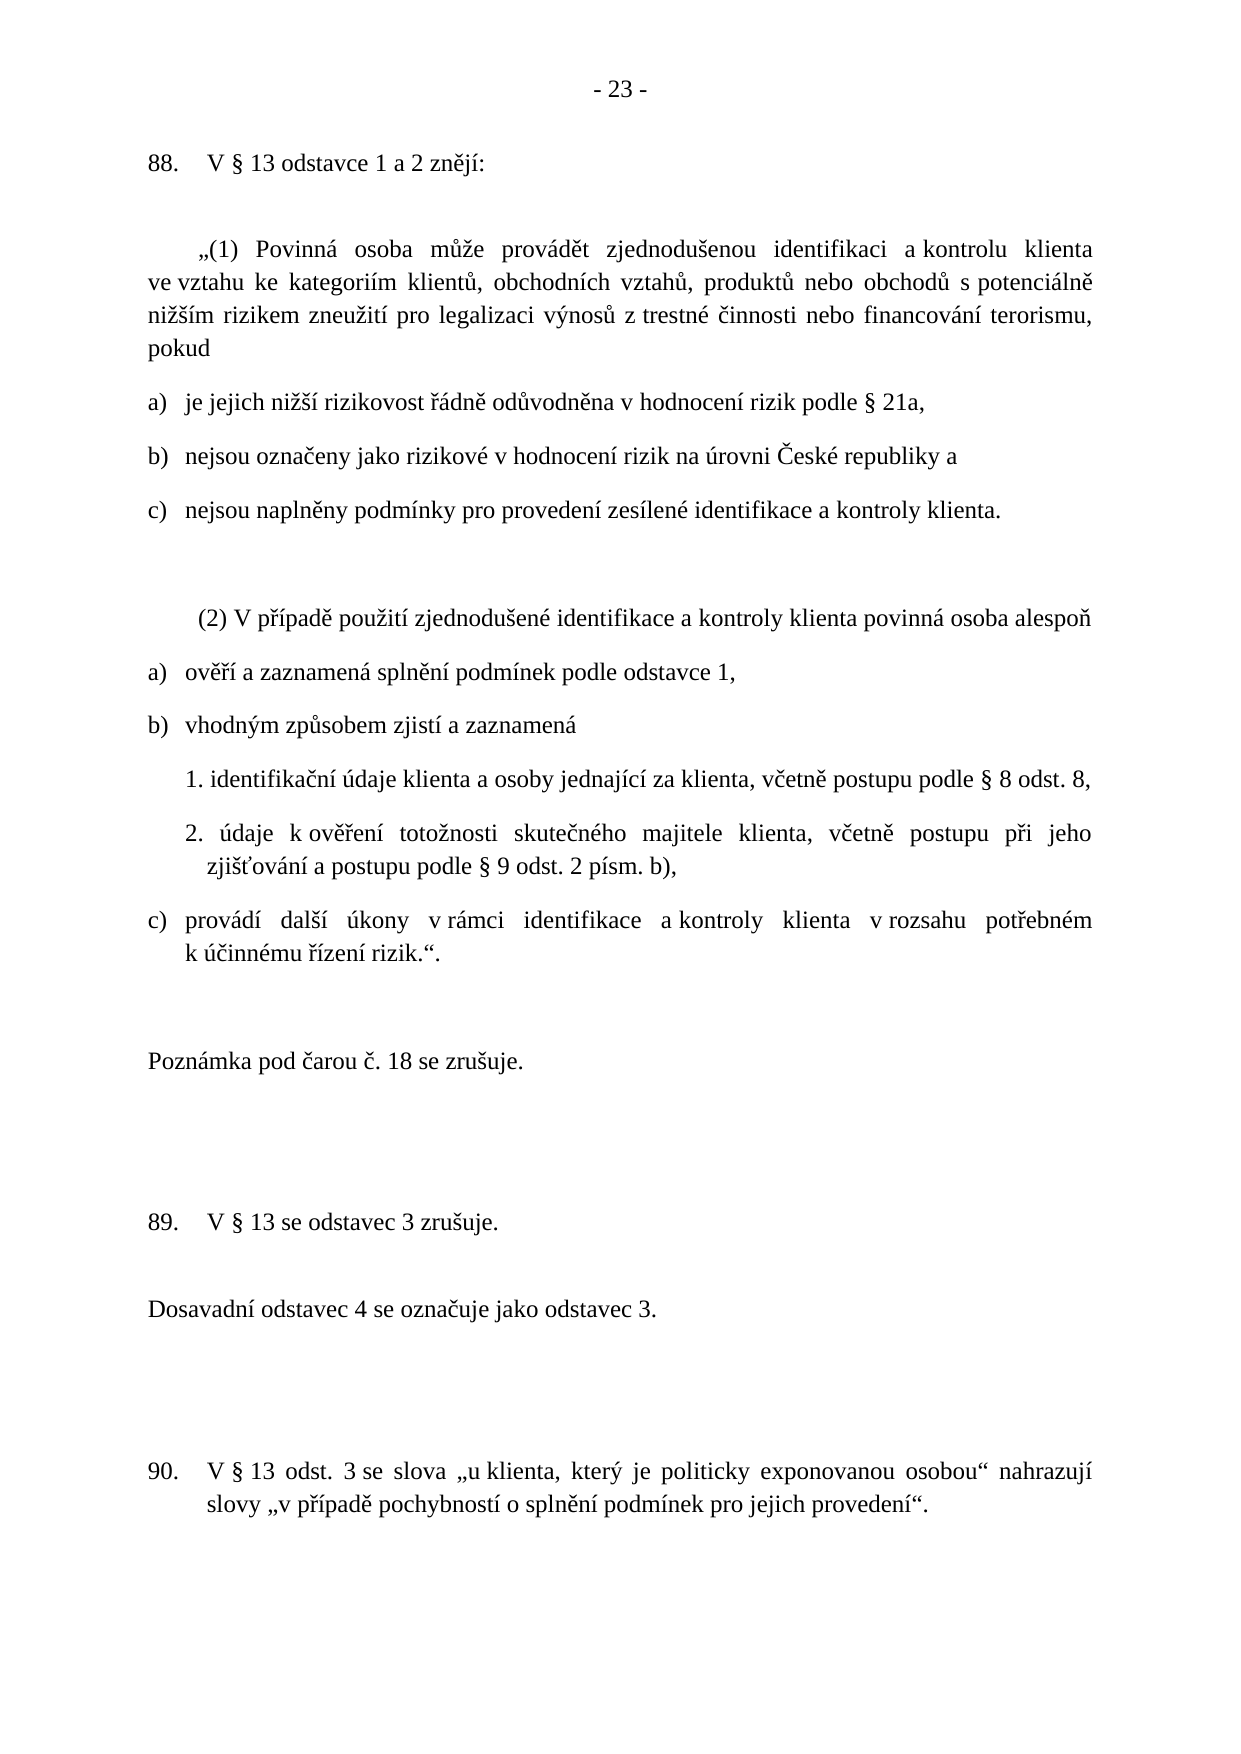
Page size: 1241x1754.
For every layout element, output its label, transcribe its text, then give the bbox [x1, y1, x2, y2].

text a) ověří a zaznamená splnění podmínek podle odstavce 1, [148, 657, 1093, 685]
text 1. identifikační údaje klienta a osoby jednající za klienta, včetně postupu podle § 8 odst. 8, [185, 764, 1093, 793]
list V § 13 odstavce 1 a 2 znějí: [148, 148, 1093, 176]
list V § 13 odst. 3 se slova „u klienta, který je politicky exponovanou osobou“ nahrazují slovy „v případě pochybností o splnění podmínek pro jejich provedení“. [148, 1456, 1093, 1518]
text c) nejsou naplněny podmínky pro provedení zesílené identifikace a kontroly klienta. [148, 495, 1093, 524]
text b) nejsou označeny jako rizikové v hodnocení rizik na úrovni České republiky a [148, 441, 1093, 470]
text Dosavadní odstavec 4 se označuje jako odstavec 3. [148, 1294, 1093, 1323]
list V § 13 se odstavec 3 zrušuje. [148, 1207, 1093, 1236]
text Poznámka pod čarou č. 18 se zrušuje. [148, 1046, 1093, 1074]
text a) je jejich nižší rizikovost řádně odůvodněna v hodnocení rizik podle § 21a, [148, 387, 1093, 416]
text „(1) Povinná osoba může provádět zjednodušenou identifikaci a kontrolu klienta ve vztahu ke kategoriím klientů, obchodních vztahů, produktů nebo obchodů s potenciálně nižším rizikem zneužití pro legalizaci výnosů z trestné činnosti nebo financování terorismu, pokud [148, 234, 1093, 362]
text c) provádí další úkony v rámci identifikace a kontroly klienta v rozsahu potřebném k účinnému řízení rizik.“. [148, 905, 1093, 967]
text 2. údaje k ověření totožnosti skutečného majitele klienta, včetně postupu při jeho zjišťování a postupu podle § 9 odst. 2 písm. b), [185, 818, 1093, 880]
text b) vhodným způsobem zjistí a zaznamená [148, 711, 1093, 739]
text (2) V případě použití zjednodušené identifikace a kontroly klienta povinná osoba alespoň [148, 603, 1093, 632]
